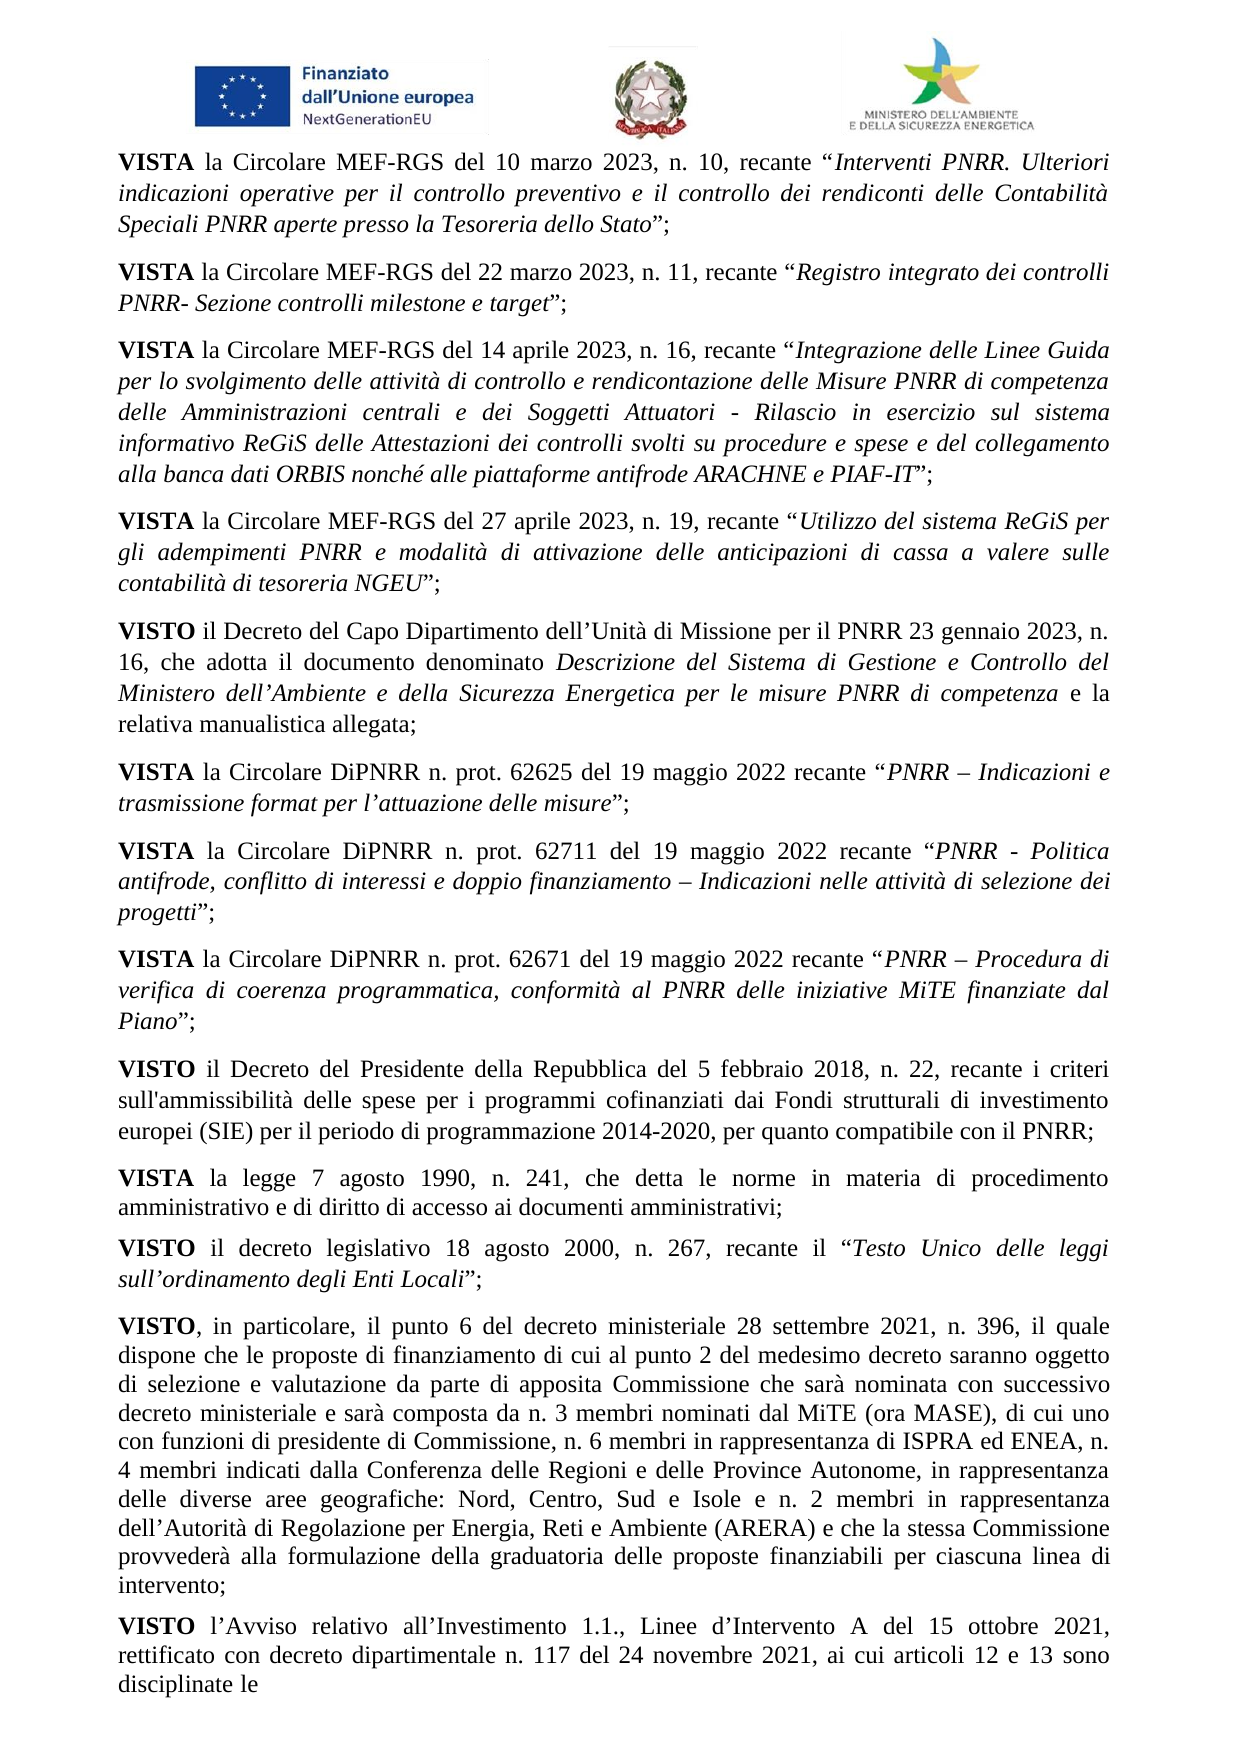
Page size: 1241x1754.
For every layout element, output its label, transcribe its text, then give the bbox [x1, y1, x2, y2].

text VISTA la Circolare MEF-RGS del 14 aprile 2023, n. 16, recante “Integrazione delle Linee Guida per lo svolgimento delle attività di controllo e rendicontazione delle Misure PNRR di competenza delle Amministrazioni centrali e dei Soggetti Attuatori - Rilascio in esercizio sul sistema informativo ReGiS delle Attestazioni dei controlli svolti su procedure e spese e del collegamento alla banca dati ORBIS nonché alle piattaforme antifrode ARACHNE e PIAF-IT”; [118, 335, 1110, 488]
text VISTO il decreto legislativo 18 agosto 2000, n. 267, recante il “Testo Unico delle leggi sull’ordinamento degli Enti Locali”; [118, 1233, 1110, 1293]
text VISTO l’Avviso relativo all’Investimento 1.1., Linee d’Intervento A del 15 ottobre 2021, rettificato con decreto dipartimentale n. 117 del 24 novembre 2021, ai cui articoli 12 e 13 sono disciplinate le [118, 1611, 1110, 1698]
text VISTA la Circolare DiPNRR n. prot. 62625 del 19 maggio 2022 recante “PNRR – Indicazioni e trasmissione format per l’attuazione delle misure”; [118, 757, 1110, 817]
text VISTA la Circolare MEF-RGS del 10 marzo 2023, n. 10, recante “Interventi PNRR. Ulteriori indicazioni operative per il controllo preventivo e il controllo dei rendiconti delle Contabilità Speciali PNRR aperte presso la Tesoreria dello Stato”; [118, 147, 1110, 238]
text VISTA la Circolare MEF-RGS del 27 aprile 2023, n. 19, recante “Utilizzo del sistema ReGiS per gli adempimenti PNRR e modalità di attivazione delle anticipazioni di cassa a valere sulle contabilità di tesoreria NGEU”; [118, 506, 1109, 597]
text VISTO il Decreto del Presidente della Repubblica del 5 febbraio 2018, n. 22, recante i criteri sull'ammissibilità delle spese per i programmi cofinanziati dai Fondi strutturali di investimento europei (SIE) per il periodo di programmazione 2014-2020, per quanto compatibile con il PNRR; [118, 1054, 1110, 1144]
text VISTA la legge 7 agosto 1990, n. 241, che detta le norme in materia di procedimento amministrativo e di diritto di accesso ai documenti amministrativi; [118, 1163, 1109, 1221]
text VISTA la Circolare DiPNRR n. prot. 62671 del 19 maggio 2022 recante “PNRR – Procedura di verifica di coerenza programmatica, conformità al PNRR delle iniziative MiTE finanziate dal Piano”; [118, 944, 1110, 1035]
text VISTO, in particolare, il punto 6 del decreto ministeriale 28 settembre 2021, n. 396, il quale dispone che le proposte di finanziamento di cui al punto 2 del medesimo decreto saranno oggetto di selezione e valutazione da parte di apposita Commissione che sarà nominata con successivo decreto ministeriale e sarà composta da n. 3 membri nominati dal MiTE (ora MASE), di cui uno con funzioni di presidente di Commissione, n. 6 membri in rappresentanza di ISPRA ed ENEA, n. 4 membri indicati dalla Conferenza delle Regioni e delle Province Autonome, in rappresentanza delle diverse aree geografiche: Nord, Centro, Sud e Isole e n. 2 membri in rappresentanza dell’Autorità di Regolazione per Energia, Reti e Ambiente (ARERA) e che la stessa Commissione provvederà alla formulazione della graduatoria delle proposte finanziabili per ciascuna linea di intervento; [118, 1311, 1110, 1599]
text VISTO il Decreto del Capo Dipartimento dell’Unità di Missione per il PNRR 23 gennaio 2023, n. 16, che adotta il documento denominato Descrizione del Sistema di Gestione e Controllo del Ministero dell’Ambiente e della Sicurezza Energetica per le misure PNRR di competenza e la relativa manualistica allegata; [118, 616, 1110, 738]
picture [185, 31, 1037, 147]
text VISTA la Circolare DiPNRR n. prot. 62711 del 19 maggio 2022 recante “PNRR - Politica antifrode, conflitto di interessi e doppio finanziamento – Indicazioni nelle attività di selezione dei progetti”; [118, 836, 1110, 925]
text VISTA la Circolare MEF-RGS del 22 marzo 2023, n. 11, recante “Registro integrato dei controlli PNRR- Sezione controlli milestone e target”; [118, 257, 1110, 316]
